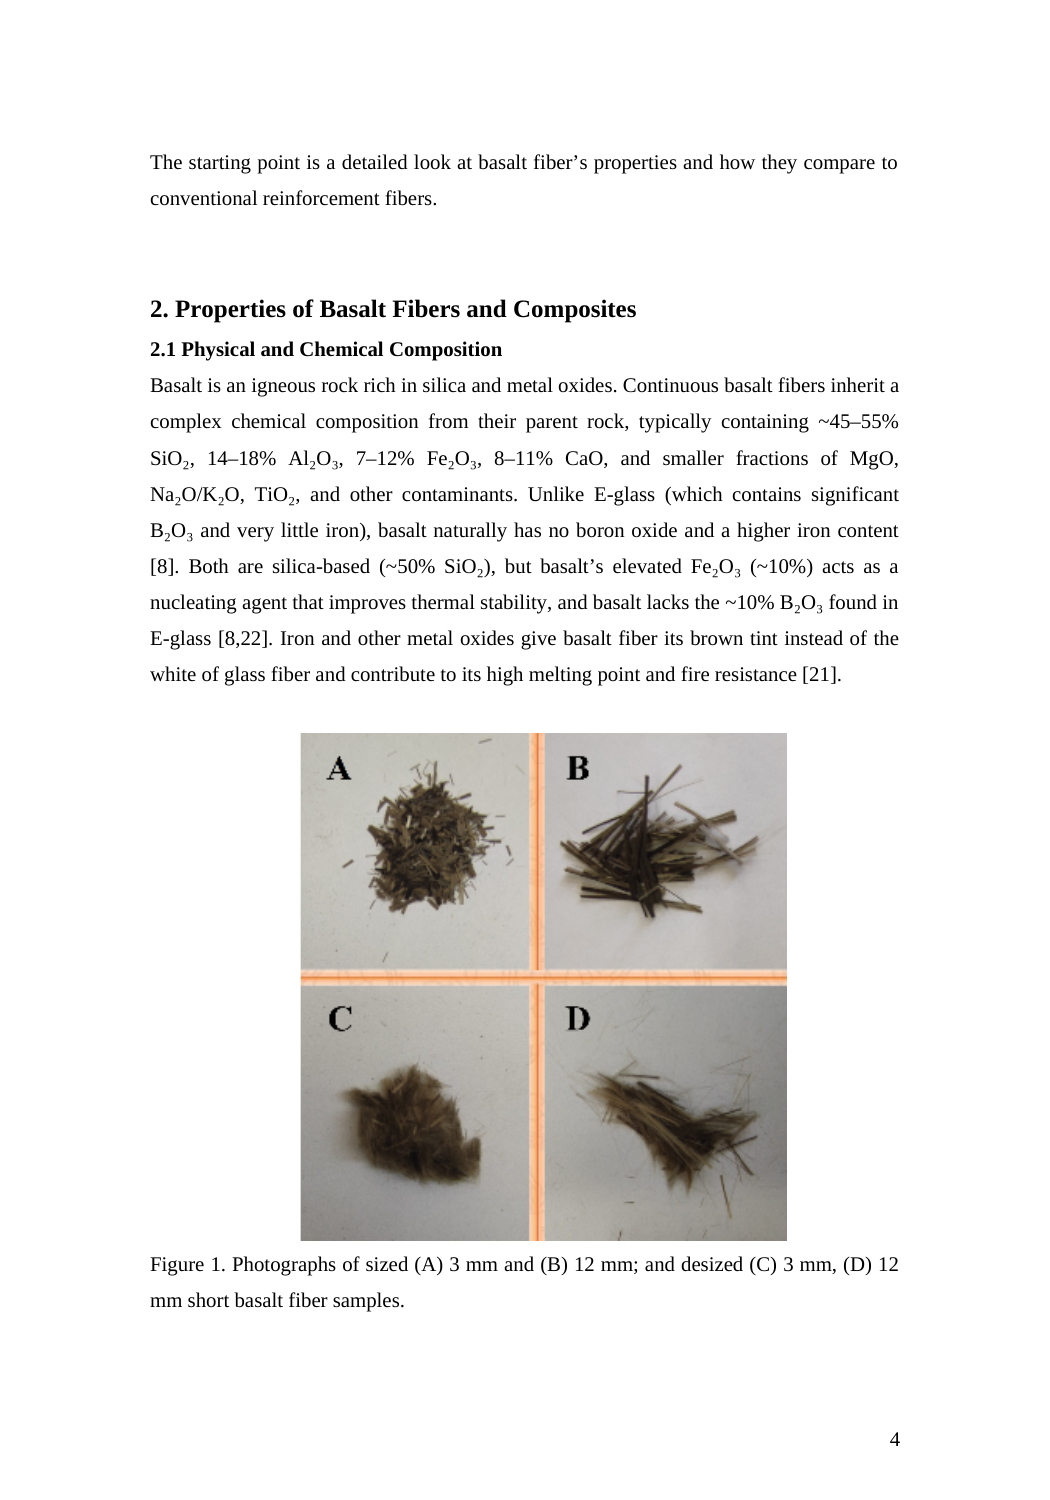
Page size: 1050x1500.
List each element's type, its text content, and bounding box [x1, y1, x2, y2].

text Basalt is an igneous rock rich in silica and metal oxides. Continuous basalt fibers inherit a complex chemical composition from their parent rock, typically containing ~45–55% SiO₂, 14–18% Al₂O₃, 7–12% Fe₂O₃, 8–11% CaO, and smaller fractions of MgO, Na₂O/K₂O, TiO₂, and other contaminants. Unlike E-glass (which contains significant B₂O₃ and very little iron), basalt naturally has no boron oxide and a higher iron content [8]. Both are silica-based (~50% SiO₂), but basalt’s elevated Fe₂O₃ (~10%) acts as a nucleating agent that improves thermal stability, and basalt lacks the ~10% B₂O₃ found in E-glass [8,22]. Iron and other metal oxides give basalt fiber its brown tint instead of the white of glass fiber and contribute to its high melting point and fire resistance [21]. [150, 373, 900, 686]
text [150, 150, 900, 210]
text 2.1 Physical and Chemical Composition [150, 337, 900, 361]
text Figure 1. Photographs of sized (A) 3 mm and (B) 12 mm; and desized (C) 3 mm, (D) 12 mm short basalt fiber samples. [150, 1252, 900, 1312]
text 2. Properties of Basalt Fibers and Composites [150, 294, 900, 323]
picture [300, 733, 787, 1241]
